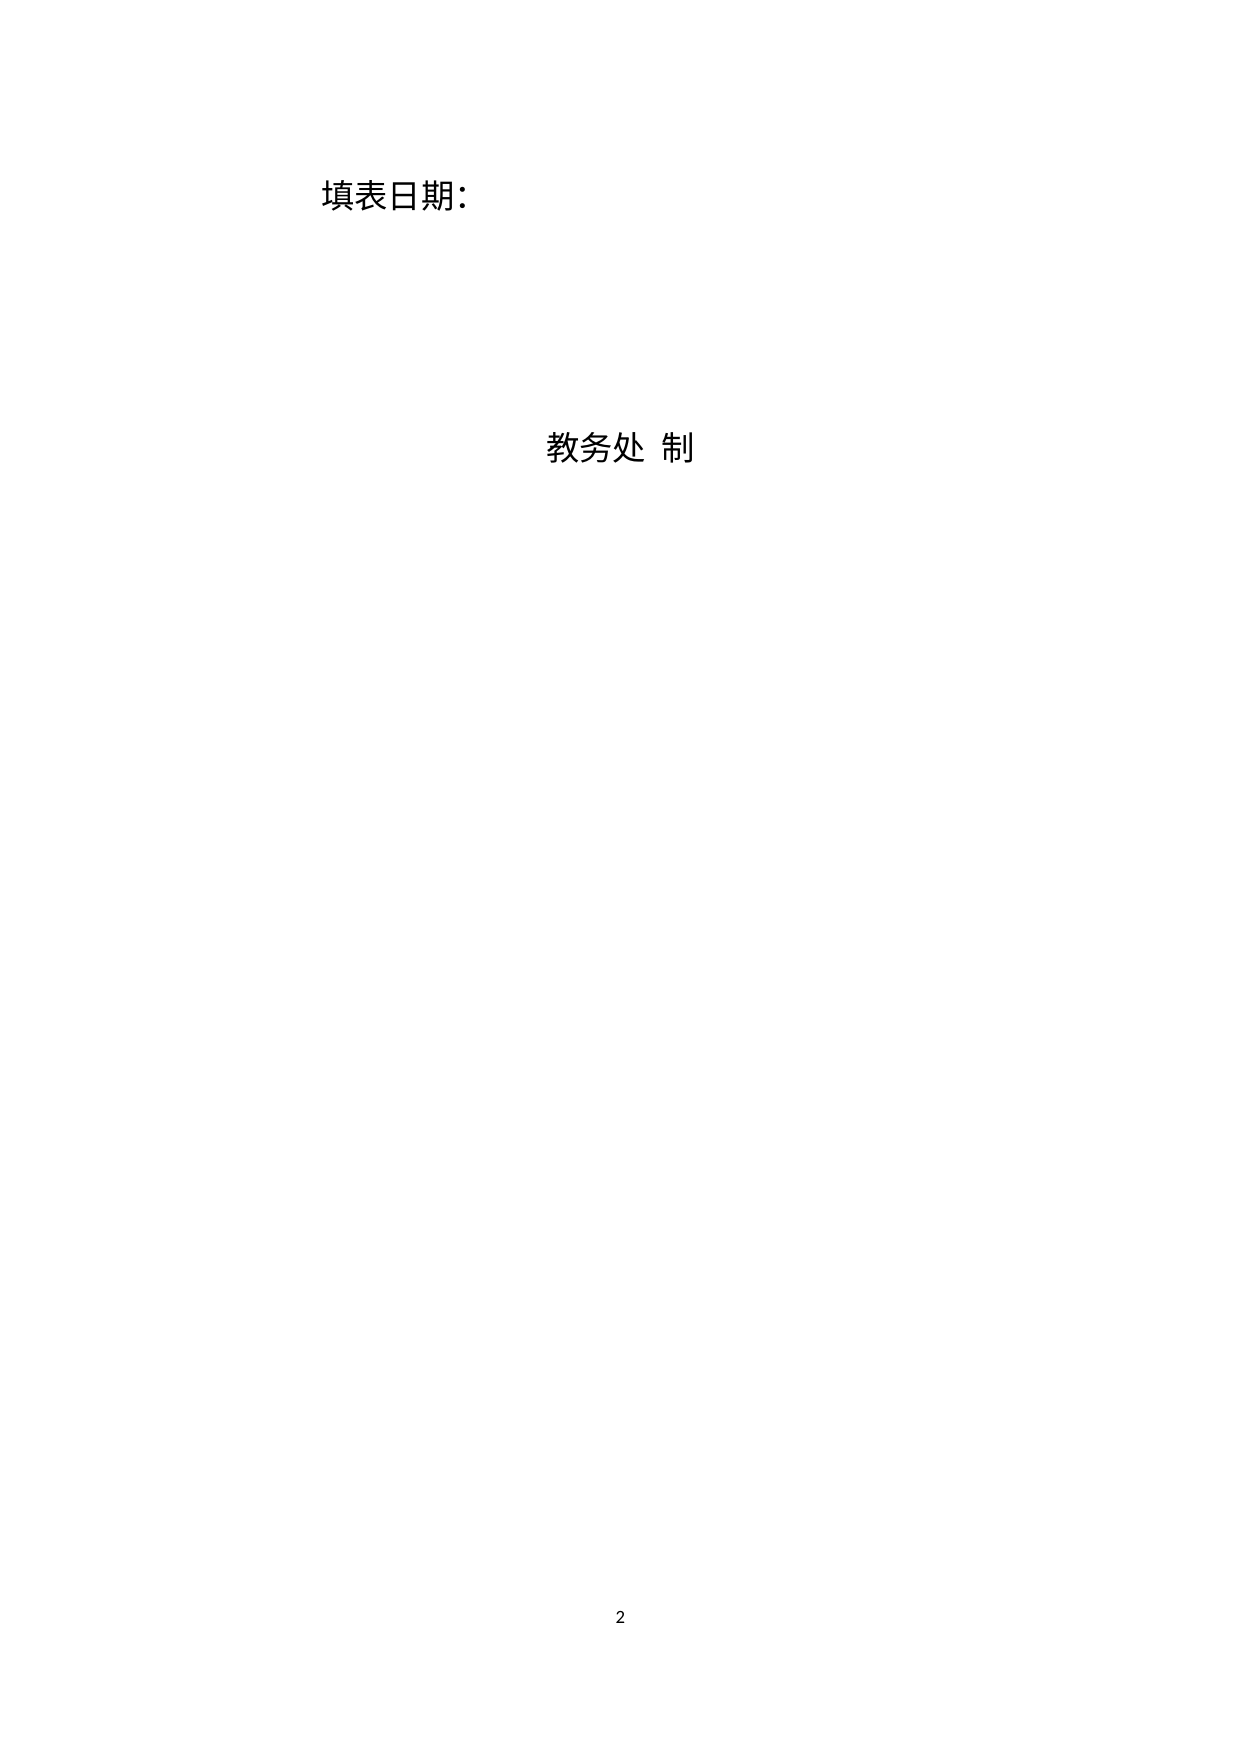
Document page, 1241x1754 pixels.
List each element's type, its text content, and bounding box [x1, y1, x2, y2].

text 教务处 制 [187, 422, 1053, 470]
text 填表日期： [187, 162, 1050, 227]
